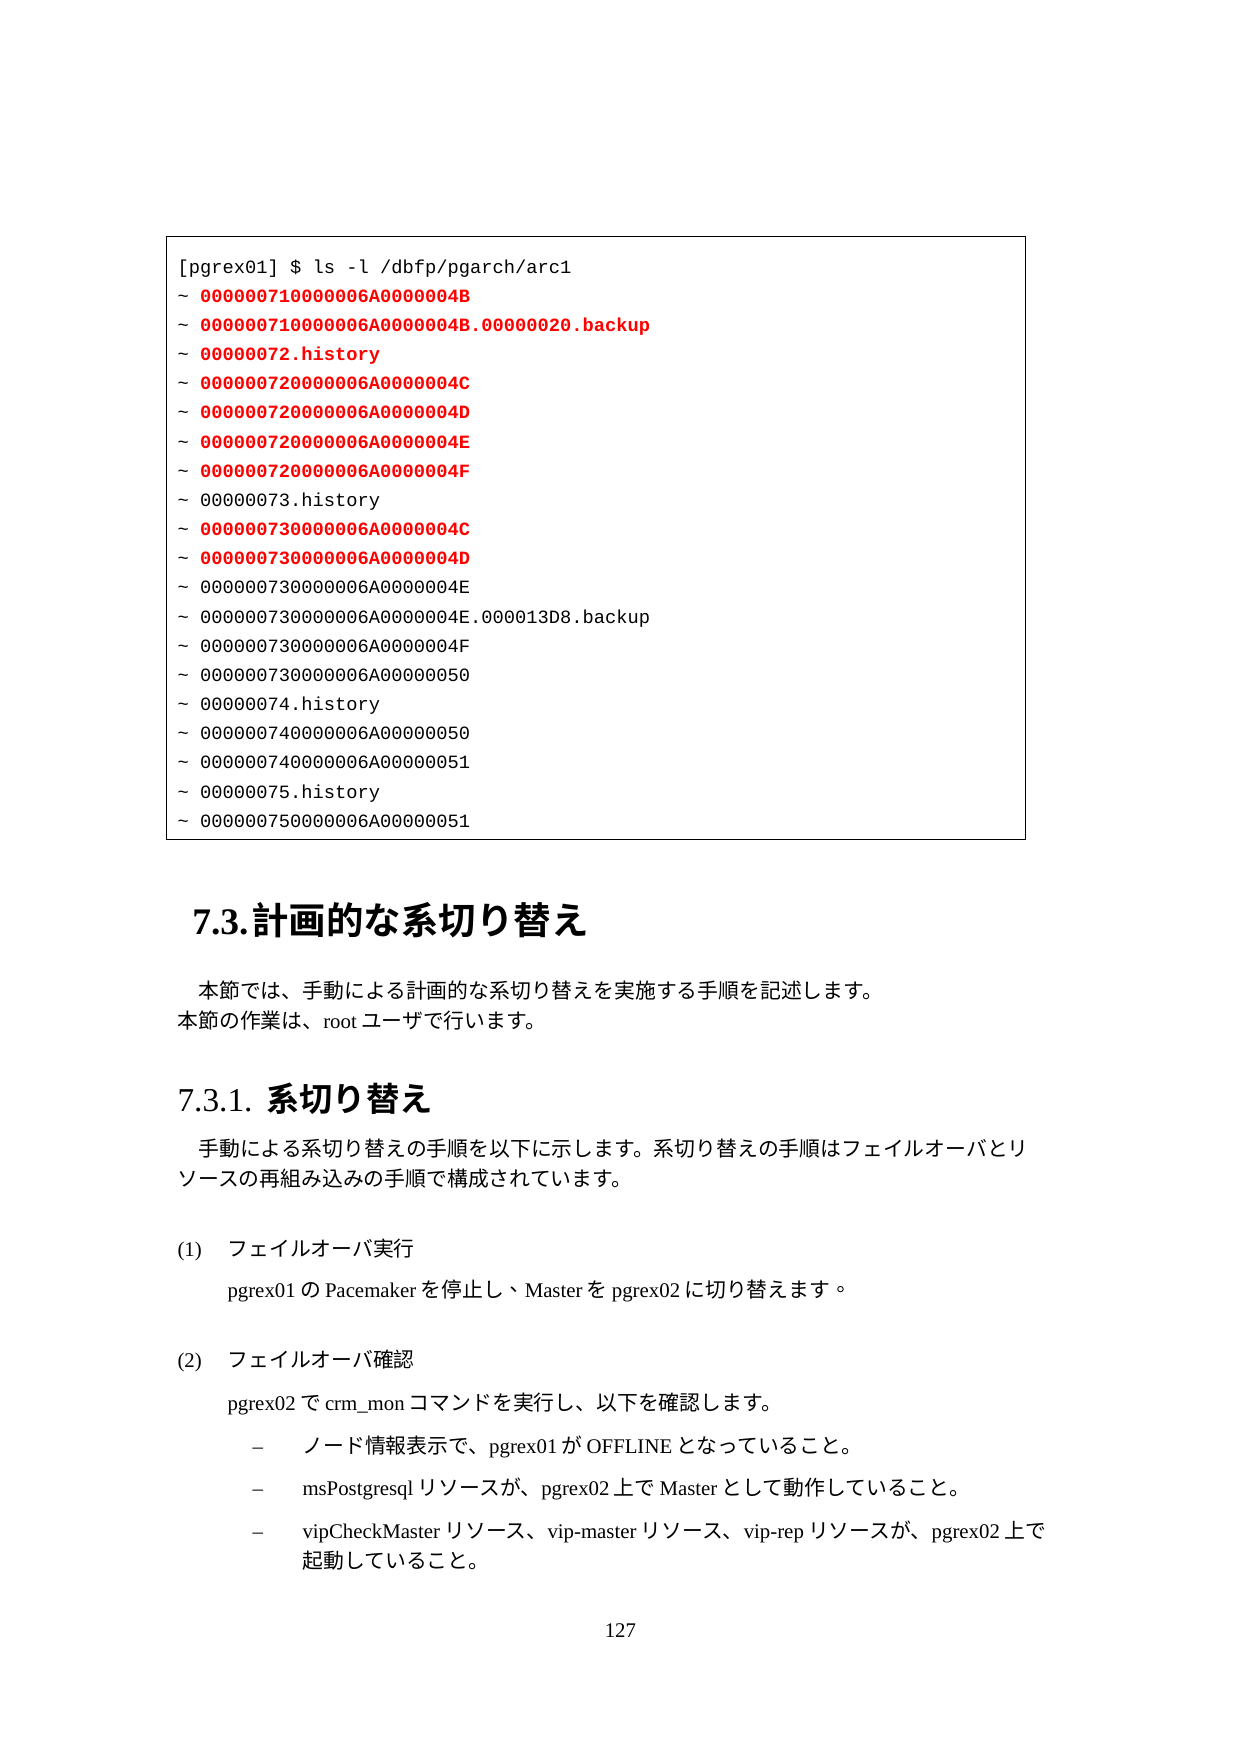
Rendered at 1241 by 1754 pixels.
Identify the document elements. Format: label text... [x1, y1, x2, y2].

list フェイルオーバ実行 [177, 1234, 1063, 1263]
list msPostgresqlリソースが、pgrex02上でMasterとして動作していること。 [252, 1472, 1054, 1502]
subtitle 系切り替え [177, 1076, 1063, 1122]
list ノード情報表示で、pgrex01がOFFLINEとなっていること。 [252, 1429, 1054, 1459]
text 手動による系切り替えの手順を以下に示します。系切り替えの手順はフェイルオーバとリソースの再組み込みの手順で構成されています。 [177, 1132, 1054, 1192]
subtitle 計画的な系切り替え [192, 894, 1063, 945]
text 本節では、手動による計画的な系切り替えを実施する手順を記述します。 [177, 974, 1054, 1004]
text 本節の作業は、rootユーザで行います。 [177, 1004, 1054, 1034]
list フェイルオーバ確認 [177, 1345, 1063, 1374]
list pgrex02でcrm_monコマンドを実行し、以下を確認します。 [177, 1386, 1063, 1416]
list vipCheckMasterリソース、vip-masterリソース、vip-repリソースが、pgrex02上で起動していること。 [252, 1514, 1054, 1575]
table_header [pgrex01] $ ls -l /dbfp/pgarch/arc1 ~ 000000710000006A0000004B ~ 000000710000006A0000004B.00000020.backup ~ 00000072.history ~ 000000720000006A0000004C ~ 000000720000006A0000004D ~ 000000720000006A0000004E ~ 000000720000006A0000004F ~ 00000073.history ~ 000000730000006A0000004C ~ 000000730000006A0000004D ~ 000000730000006A0000004E ~ 000000730000006A0000004E.000013D8.backup ~ 000000730000006A0000004F ~ 000000730000006A00000050 ~ 00000074.history ~ 000000740000006A00000050 ~ 000000740000006A00000051 ~ 00000075.history ~ 000000750000006A00000051 [167, 237, 1025, 839]
list pgrex01のPacemakerを停止し、Masterをpgrex02に切り替えます。 [177, 1275, 1063, 1303]
